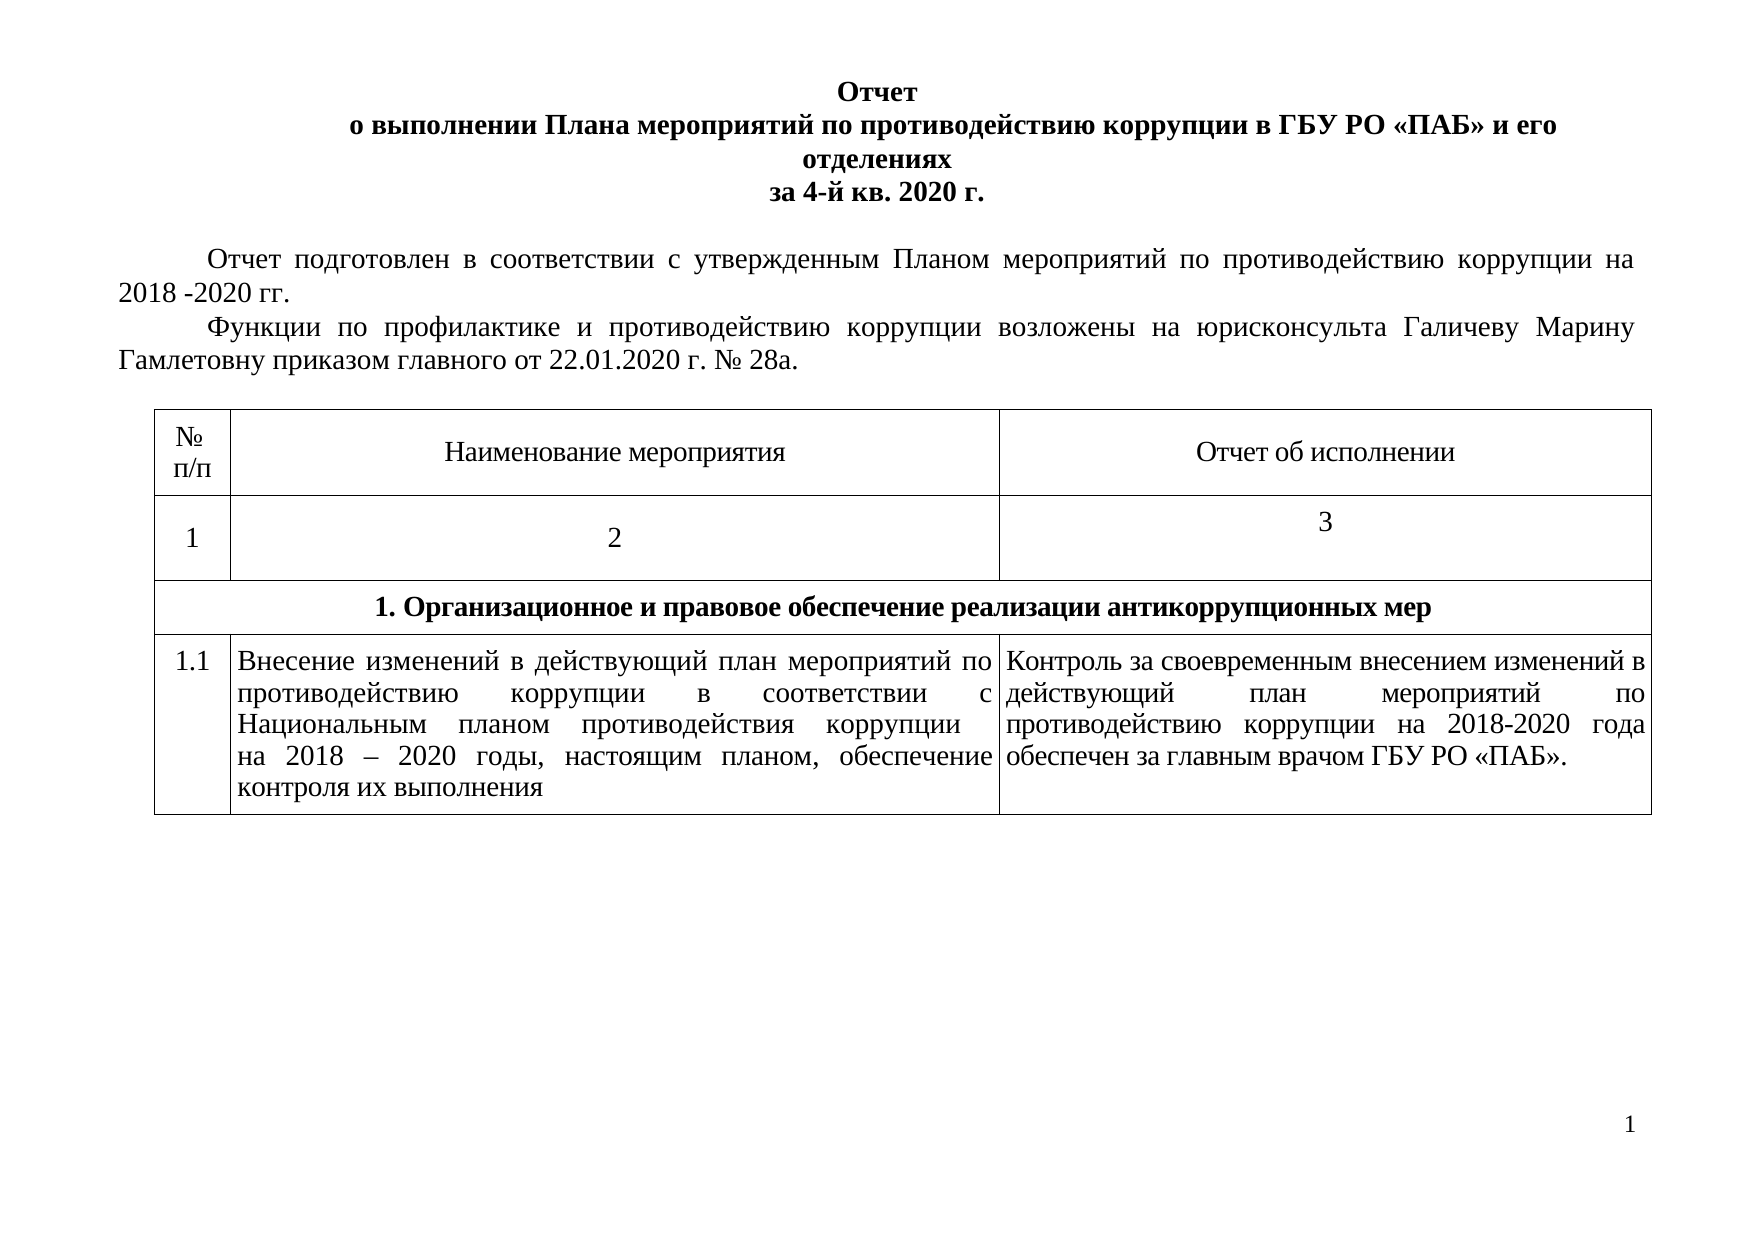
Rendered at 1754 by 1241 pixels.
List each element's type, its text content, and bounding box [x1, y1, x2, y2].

table_header Отчет об исполнении [1000, 410, 1651, 494]
table_cell 1.1 [155, 635, 230, 813]
table_header Наименование мероприятия [231, 410, 999, 494]
text за 4-й кв. 2020 г. [118, 174, 1636, 208]
table_cell 1 [155, 496, 230, 580]
table_cell 2 [231, 496, 999, 580]
table_cell 1. Организационное и правовое обеспечение реализации антикоррупционных мер [155, 581, 1651, 633]
table_cell Контроль за своевременным внесением изменений в действующий план мероприятий по противодействию коррупции на 2018-2020 года обеспечен за главным врачом ГБУ РО «ПАБ». [1000, 635, 1651, 813]
text Отчет [118, 74, 1636, 107]
text Функции по профилактике и противодействию коррупции возложены на юрисконсульта Галичеву Марину Гамлетовну приказом главного от 22.01.2020 г. № 28а. [118, 309, 1636, 376]
text Отчет подготовлен в соответствии с утвержденным Планом мероприятий по противодействию коррупции на 2018 -2020 гг. [118, 242, 1636, 309]
table_cell Внесение изменений в действующий план мероприятий по противодействию коррупции в соответствии с Национальным планом противодействия коррупции на 2018 – 2020 годы, настоящим планом, обеспечение контроля их выполнения [231, 635, 999, 813]
text о выполнении Плана мероприятий по противодействию коррупции в ГБУ РО «ПАБ» и его отделениях [118, 107, 1636, 174]
table_cell 3 [1000, 496, 1651, 580]
table_header № п/п [155, 410, 230, 494]
